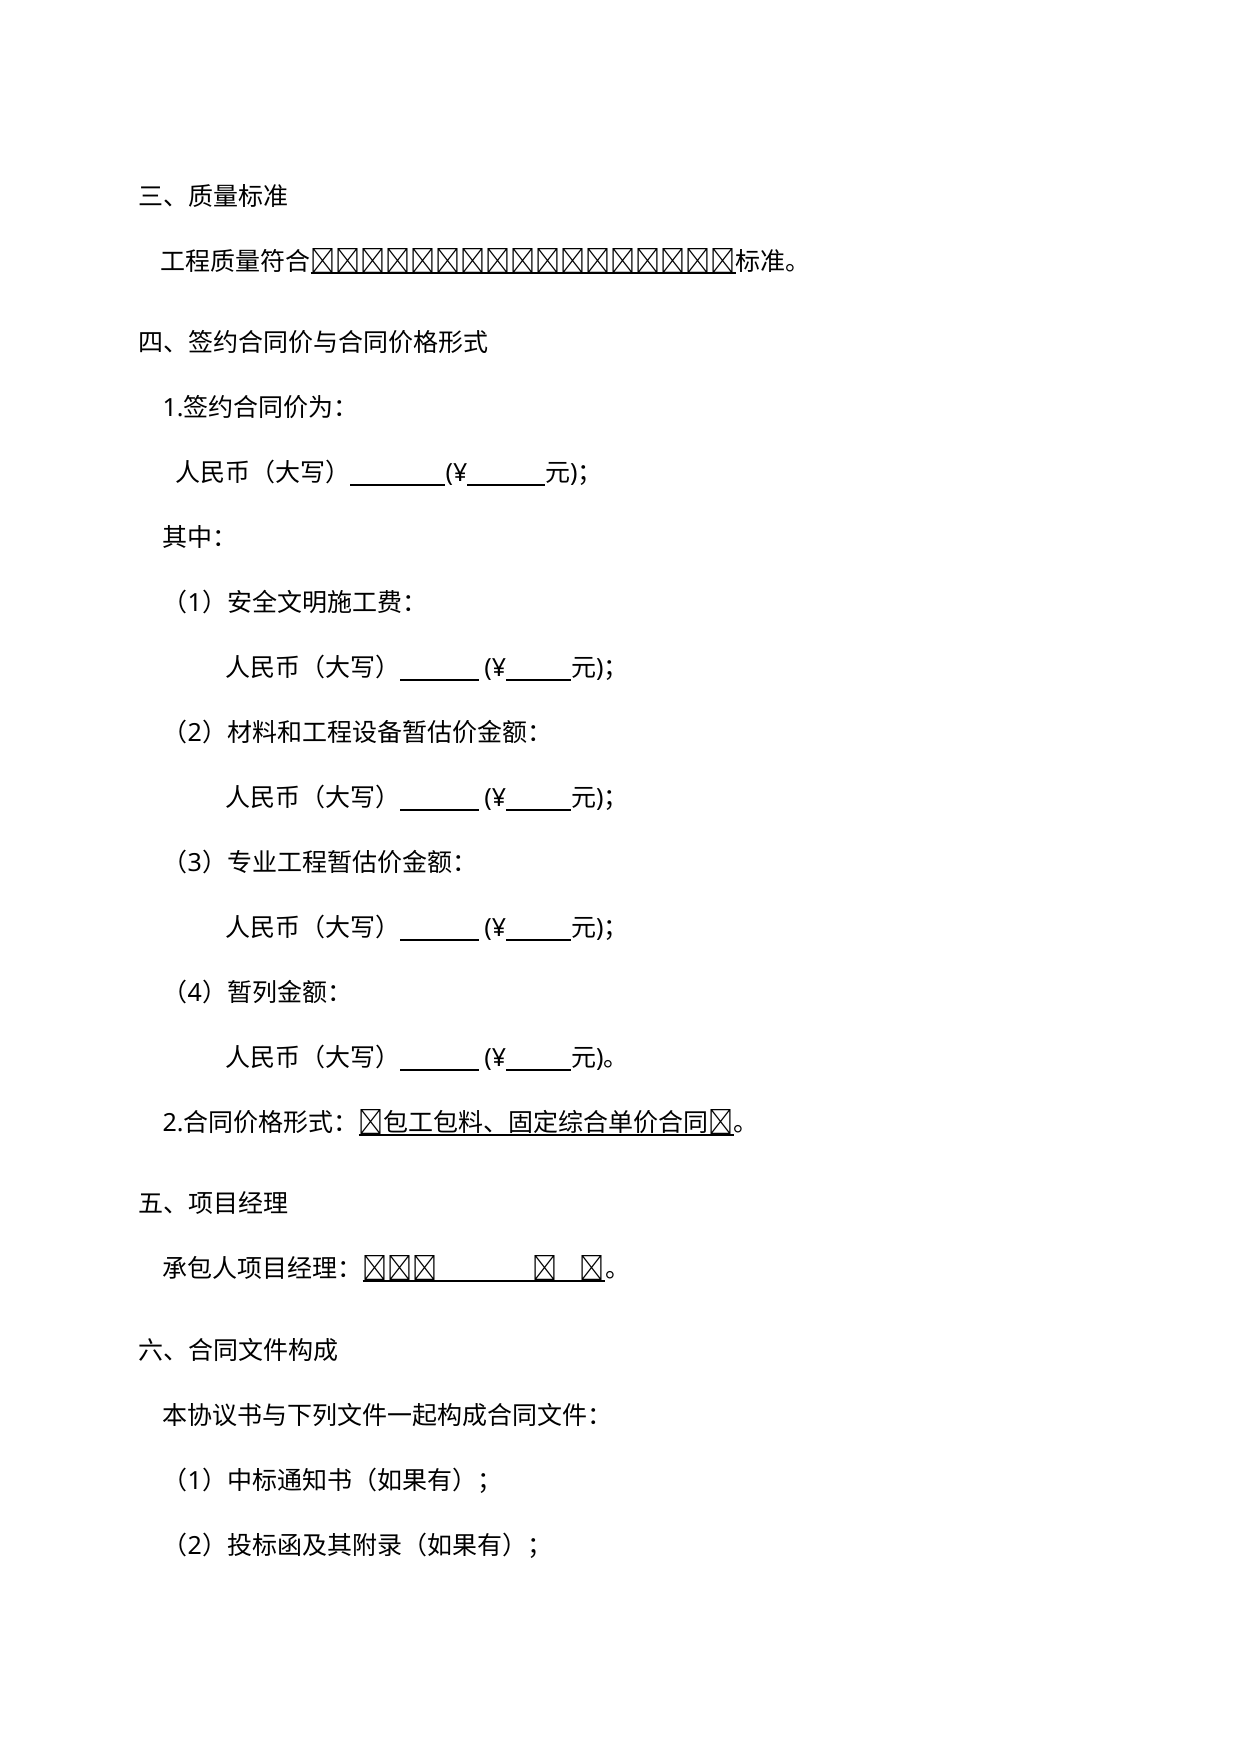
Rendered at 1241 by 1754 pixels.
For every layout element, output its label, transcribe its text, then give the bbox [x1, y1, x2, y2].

text 六、合同文件构成 [112, 1316, 1128, 1381]
text 人民币（大写） (¥ 元)； [112, 893, 1128, 958]
text 人民币（大写） (¥ 元)； [112, 438, 1128, 503]
text 承包人项目经理：  。 [112, 1234, 1128, 1299]
text （2）投标函及其附录（如果有）； [112, 1511, 1128, 1576]
text 人民币（大写） (¥ 元)； [112, 633, 1128, 698]
text 四、签约合同价与合同价格形式 [112, 308, 1128, 373]
text 工程质量符合标准。 [112, 227, 1128, 292]
text 人民币（大写） (¥ 元)； [112, 763, 1128, 828]
text 三、质量标准 [112, 162, 1128, 227]
text 2.合同价格形式：包工包料、固定综合单价合同。 [112, 1088, 1128, 1153]
text （4）暂列金额： [112, 958, 1128, 1023]
text （2）材料和工程设备暂估价金额： [112, 698, 1128, 763]
text （3）专业工程暂估价金额： [112, 828, 1128, 893]
text 本协议书与下列文件一起构成合同文件： [112, 1381, 1128, 1446]
text 1.签约合同价为： [112, 373, 1128, 438]
text （1）安全文明施工费： [112, 568, 1128, 633]
text （1）中标通知书（如果有）； [112, 1446, 1128, 1511]
text 其中： [112, 503, 1128, 568]
text 人民币（大写） (¥ 元)。 [112, 1023, 1128, 1088]
text 五、项目经理 [112, 1169, 1128, 1234]
